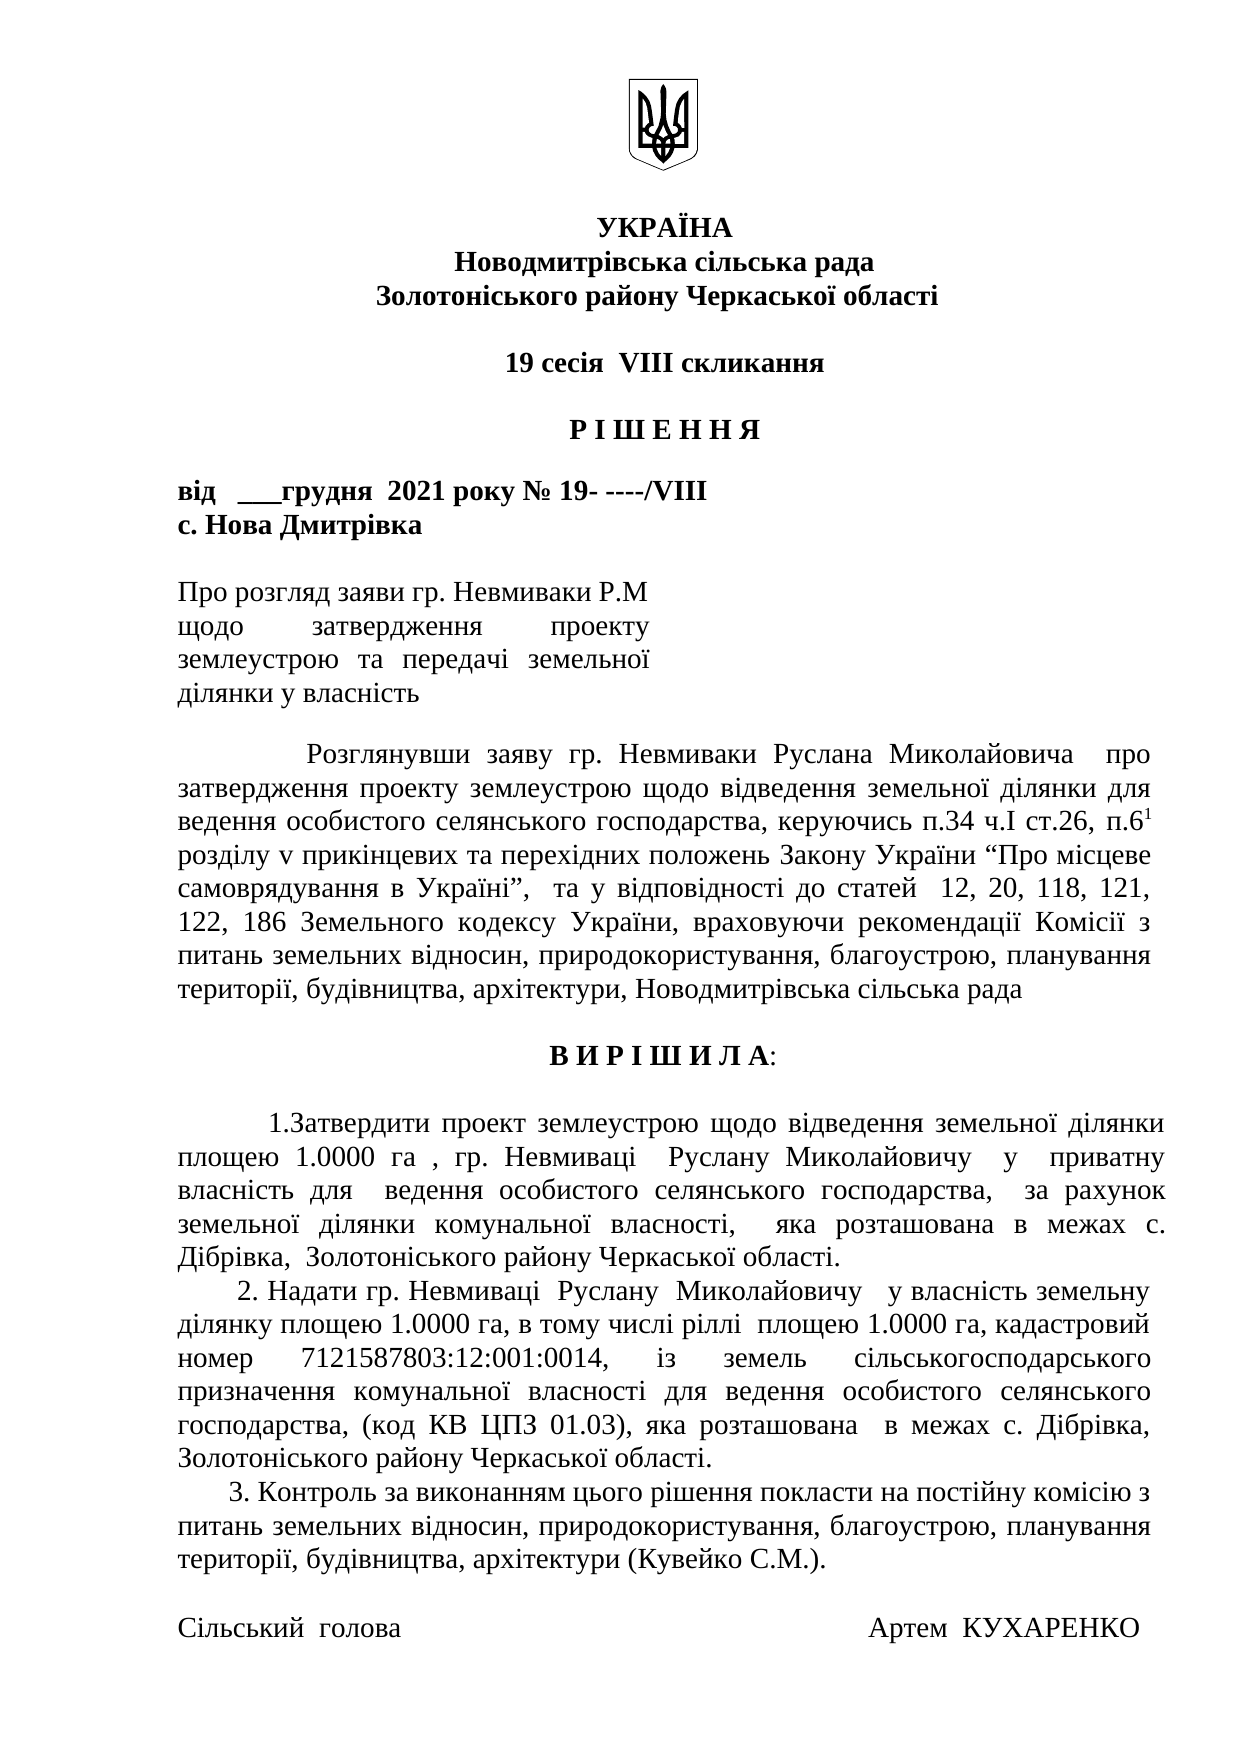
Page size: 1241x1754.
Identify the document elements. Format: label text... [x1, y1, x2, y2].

text В И Р І Ш И Л А: [177, 1038, 1152, 1072]
text Сільський голова Артем КУХАРЕНКО [177, 1611, 1152, 1644]
text с. Нова Дмитрівка [177, 507, 1152, 541]
text 19 сесія VIІІ скликання [177, 345, 1152, 378]
text УКРАЇНА [177, 211, 1152, 244]
text Про розгляд заяви гр. Невмиваки Р.М [177, 574, 650, 608]
text Золотоніського району Черкаської області [177, 278, 1137, 311]
text 2. Надати гр. Невмиваці Руслану Миколайовичу у власність земельну ділянку площею 1.0000 га, в тому числі ріллі площею 1.0000 га, кадастровий номер 7121587803:12:001:0014, із земель сільськогосподарського призначення комунальної власності для ведення особистого селянського господарства, (код КВ ЦПЗ 01.03), яка розташована в межах с. Дібрівка, Золотоніського району Черкаської області. [177, 1273, 1152, 1474]
text 1.Затвердити проект землеустрою щодо відведення земельної ділянки площею 1.0000 га , гр. Невмиваці Руслану Миколайовичу у приватну власність для ведення особистого селянського господарства, за рахунок земельної ділянки комунальної власності, яка розташована в межах с. Дібрівка, Золотоніського району Черкаської області. [177, 1105, 1167, 1273]
text Р І Ш Е Н Н Я [177, 412, 1152, 445]
text Розглянувши заяву гр. Невмиваки Руслана Миколайовича про затвердження проекту землеустрою щодо відведення земельної ділянки для ведення особистого селянського господарства, керуючись п.34 ч.І ст.26, п.61 розділу v прикінцевих та перехідних положень Закону України “Про місцеве самоврядування в Україні”, та у відповідності до статей 12, 20, 118, 121, 122, 186 Земельного кодексу України, враховуючи рекомендації Комісії з питань земельних відносин, природокористування, благоустрою, планування території, будівництва, архітектури, Новодмитрівська сільська рада [177, 736, 1152, 1004]
text від ___грудня 2021 року № 19- ----/VІІІ [177, 473, 1152, 507]
text 3. Контроль за виконанням цього рішення покласти на постійну комісію з питань земельних відносин, природокористування, благоустрою, планування території, будівництва, архітектури (Кувейко С.М.). [177, 1474, 1152, 1575]
text Новодмитрівська сільська рада [177, 244, 1152, 278]
text щодо затвердження проекту землеустрою та передачі земельної ділянки у власність [177, 608, 650, 708]
